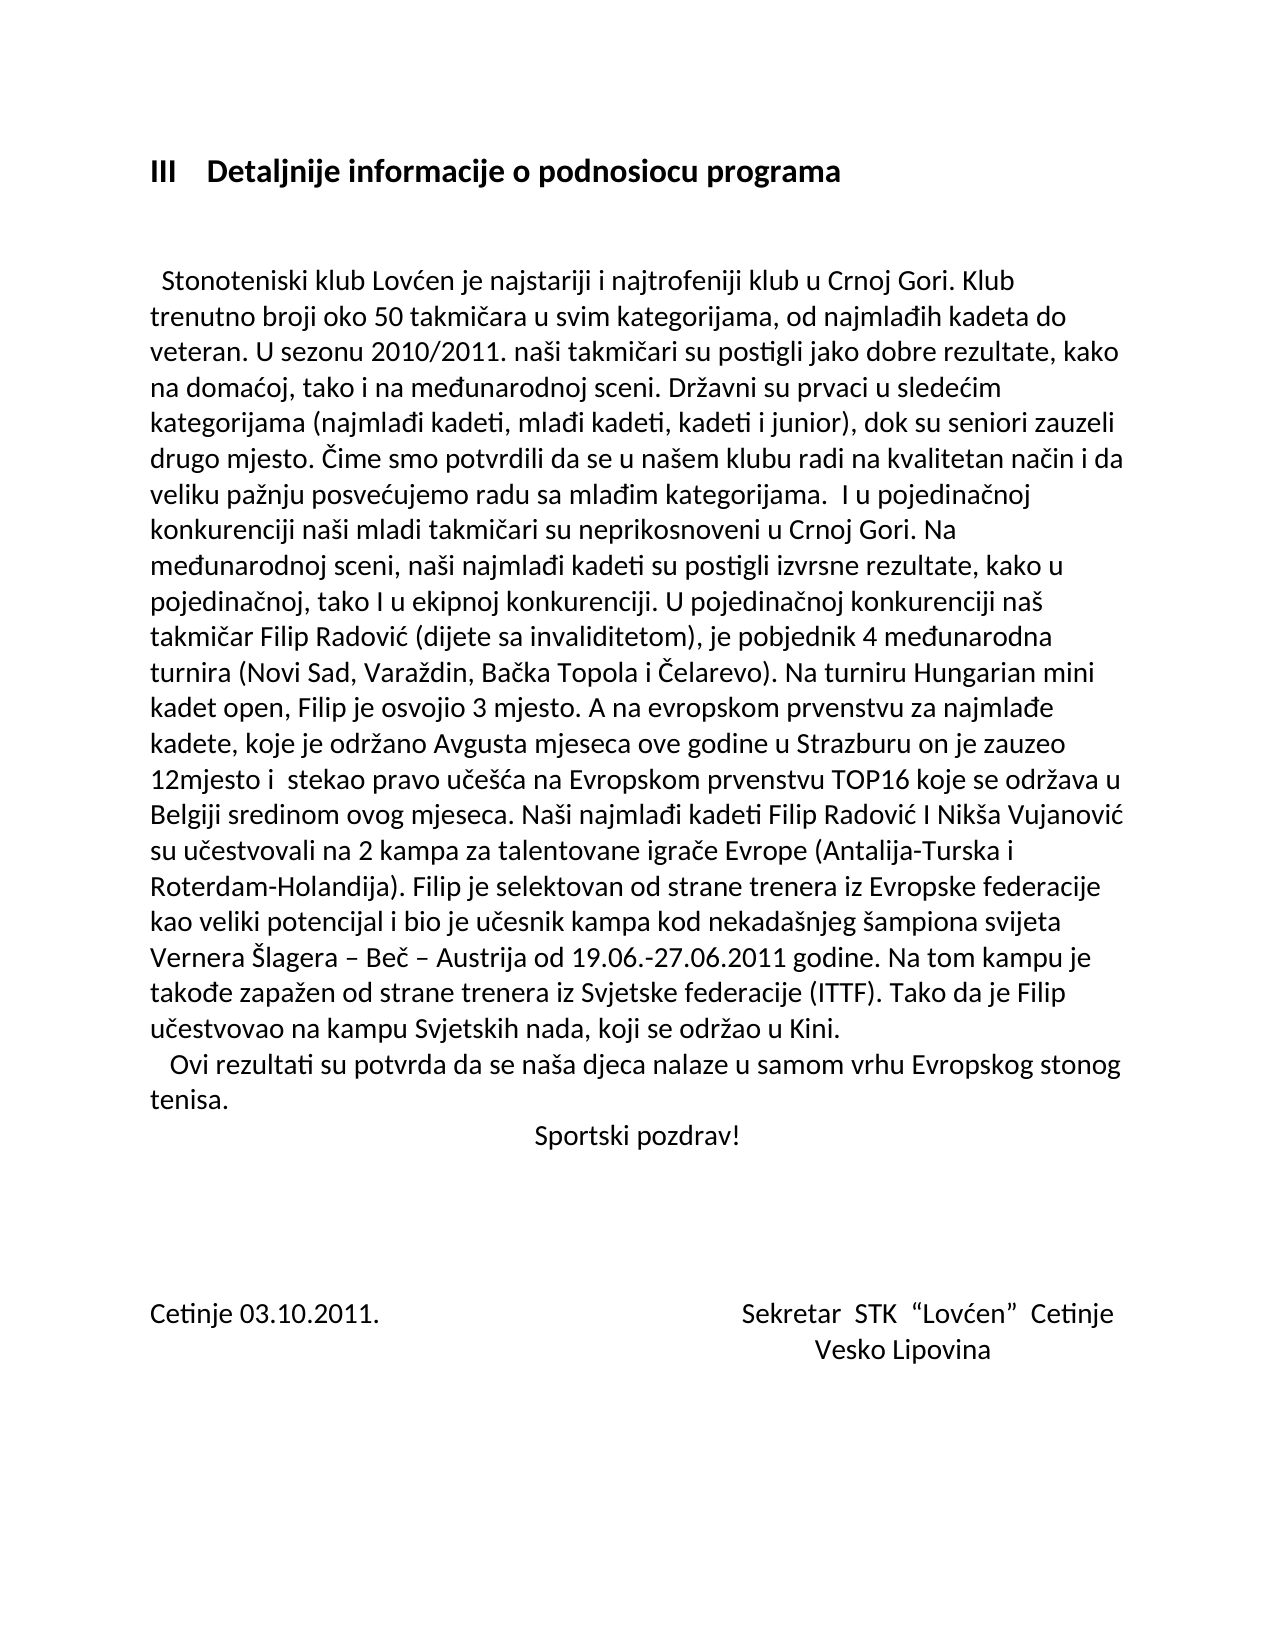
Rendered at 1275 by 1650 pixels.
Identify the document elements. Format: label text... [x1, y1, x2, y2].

text Cetinje 03.10.2011. Sekretar STK “Lovćen” Cetinje [150, 1295, 1125, 1331]
text Sportski pozdrav! [150, 1117, 1125, 1153]
text Ovi rezultati su potvrda da se naša djeca nalaze u samom vrhu Evropskog stonog tenisa. [150, 1046, 1125, 1117]
text Vesko Lipovina [150, 1331, 1125, 1366]
text Stonoteniski klub Lovćen je najstariji i najtrofeniji klub u Crnoj Gori. Klub trenutno broji oko 50 takmičara u svim kategorijama, od najmlađih kadeta do veteran. U sezonu 2010/2011. naši takmičari su postigli jako dobre rezultate, kako na domaćoj, tako i na međunarodnoj sceni. Državni su prvaci u sledećim kategorijama (najmlađi kadeti, mlađi kadeti, kadeti i junior), dok su seniori zauzeli drugo mjesto. Čime smo potvrdili da se u našem klubu radi na kvalitetan način i da veliku pažnju posvećujemo radu sa mlađim kategorijama. I u pojedinačnoj konkurenciji naši mladi takmičari su neprikosnoveni u Crnoj Gori. Na međunarodnoj sceni, naši najmlađi kadeti su postigli izvrsne rezultate, kako u pojedinačnoj, tako I u ekipnoj konkurenciji. U pojedinačnoj konkurenciji naš takmičar Filip Radović (dijete sa invaliditetom), je pobjednik 4 međunarodna turnira (Novi Sad, Varaždin, Bačka Topola i Čelarevo). Na turniru Hungarian mini kadet open, Filip je osvojio 3 mjesto. A na evropskom prvenstvu za najmlađe kadete, koje je održano Avgusta mjeseca ove godine u Strazburu on je zauzeo 12mjesto i stekao pravo učešća na Evropskom prvenstvu TOP16 koje se održava u Belgiji sredinom ovog mjeseca. Naši najmlađi kadeti Filip Radović I Nikša Vujanović su učestvovali na 2 kampa za talentovane igrače Evrope (Antalija-Turska i Roterdam-Holandija). Filip je selektovan od strane trenera iz Evropske federacije kao veliki potencijal i bio je učesnik kampa kod nekadašnjeg šampiona svijeta Vernera Šlagera – Beč – Austrija od 19.06.-27.06.2011 godine. Na tom kampu je takođe zapažen od strane trenera iz Svjetske federacije (ITTF). Tako da je Filip učestvovao na kampu Svjetskih nada, koji se održao u Kini. [150, 262, 1125, 1046]
text III Detaljnije informacije o podnosiocu programa [150, 150, 1125, 191]
